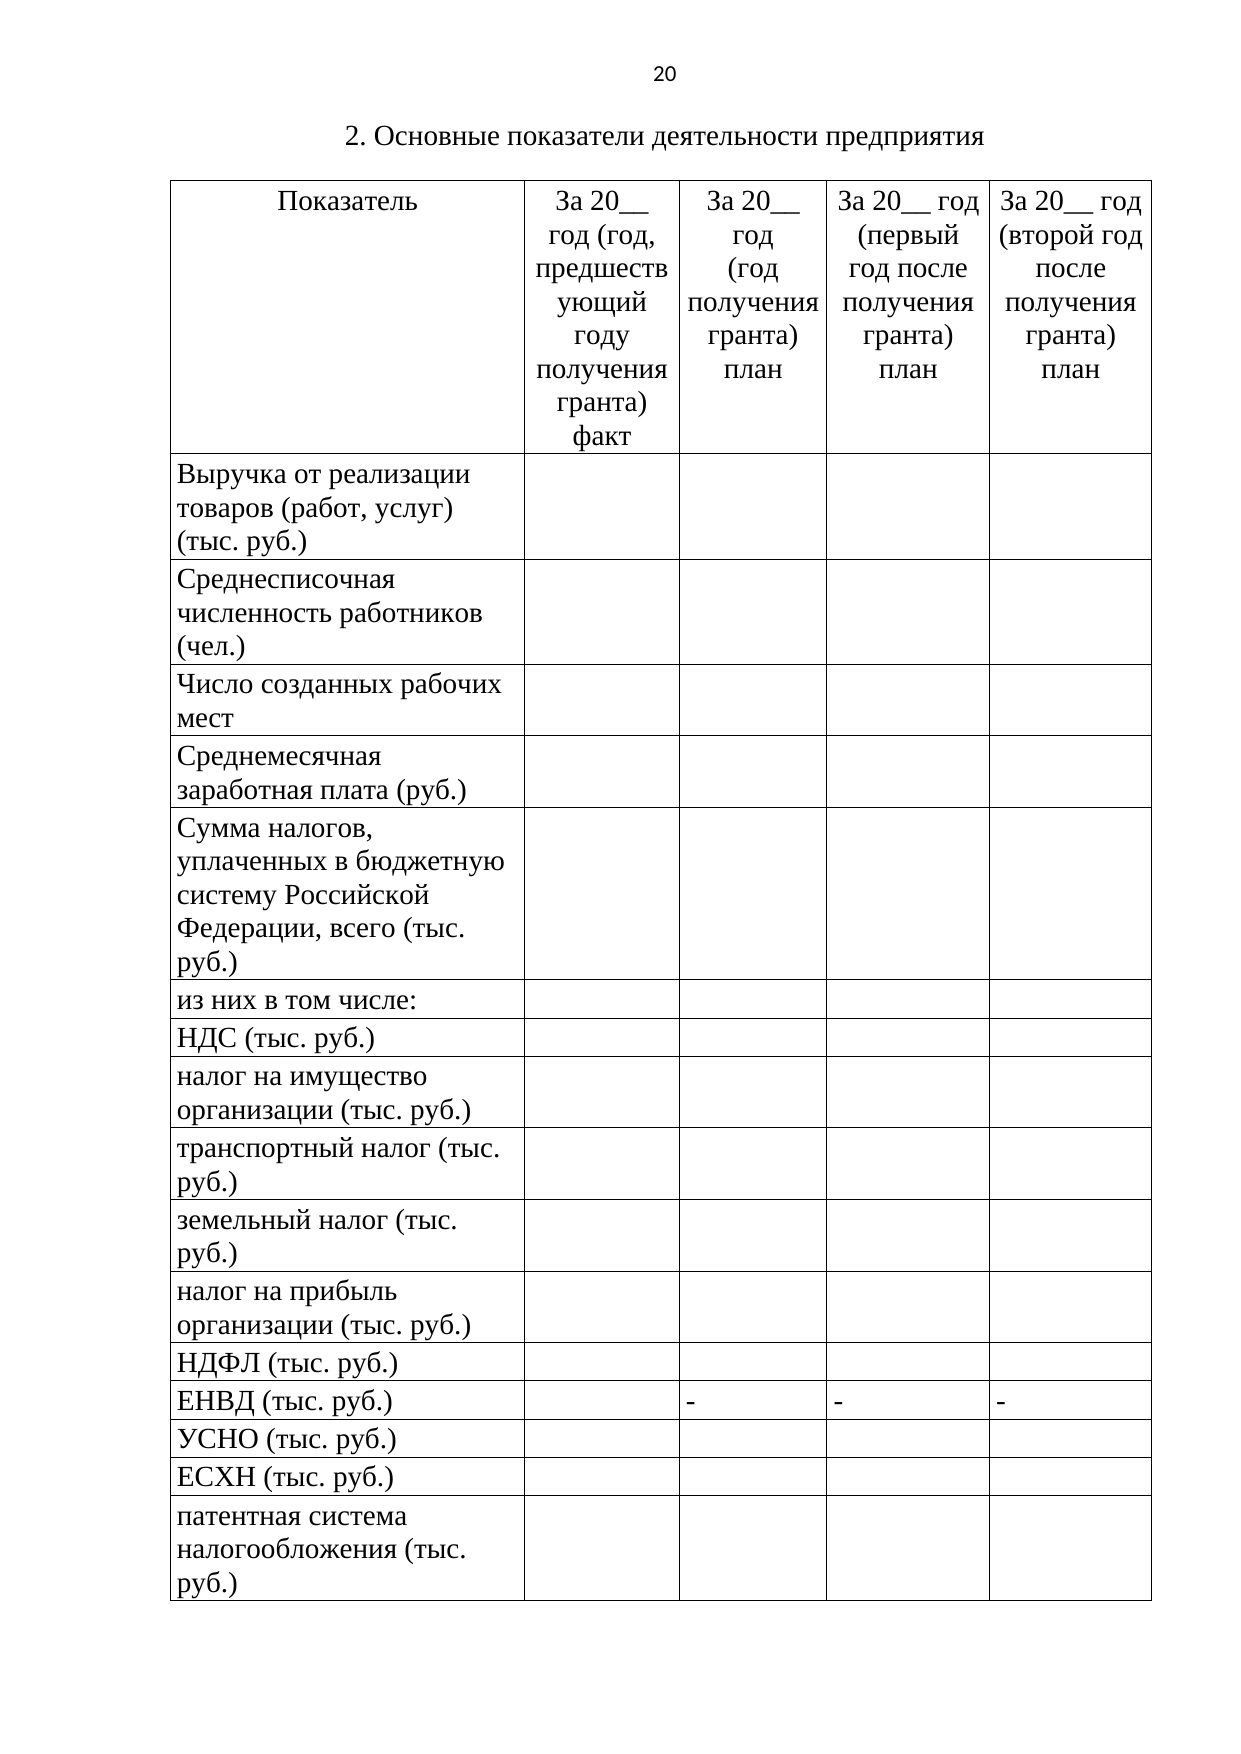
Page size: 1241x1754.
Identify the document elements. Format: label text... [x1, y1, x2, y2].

table_cell [680, 736, 826, 807]
table_cell налог на прибыль организации (тыс. руб.) [171, 1272, 524, 1342]
table_header Показатель [171, 181, 524, 453]
table_cell [680, 665, 826, 735]
table_cell налог на имущество организации (тыс. руб.) [171, 1057, 524, 1127]
table_cell [990, 736, 1151, 807]
text 2. Основные показатели деятельности предприятия [177, 118, 1152, 152]
table_cell [525, 736, 679, 807]
table_cell [990, 454, 1151, 558]
table_cell [990, 560, 1151, 664]
table_cell [680, 1200, 826, 1271]
table_cell - [680, 1381, 826, 1418]
table_cell [827, 560, 989, 664]
table_cell Сумма налогов, уплаченных в бюджетную систему Российской Федерации, всего (тыс. руб.) [171, 808, 524, 979]
table_cell [990, 1343, 1151, 1380]
table_cell [525, 1381, 679, 1418]
table_cell [990, 1057, 1151, 1127]
table_cell [827, 1420, 989, 1457]
table_cell [990, 980, 1151, 1017]
table_cell [827, 1057, 989, 1127]
table_cell [827, 808, 989, 979]
table_cell УСНО (тыс. руб.) [171, 1420, 524, 1457]
table_cell - [990, 1381, 1151, 1418]
table_cell НДФЛ (тыс. руб.) [171, 1343, 524, 1380]
table_cell [680, 560, 826, 664]
table_cell [680, 1057, 826, 1127]
table_cell [525, 1128, 679, 1199]
table_cell [827, 665, 989, 735]
table_cell патентная система налогообложения (тыс. руб.) [171, 1496, 524, 1600]
table_cell [827, 1496, 989, 1600]
table_cell [680, 1496, 826, 1600]
table_header За 20__ год (второй год после получения гранта) план [990, 181, 1151, 453]
table_cell [525, 1057, 679, 1127]
table_cell [680, 1272, 826, 1342]
table_cell Среднемесячная заработная плата (руб.) [171, 736, 524, 807]
table_cell [827, 736, 989, 807]
table_cell земельный налог (тыс. руб.) [171, 1200, 524, 1271]
table_cell из них в том числе: [171, 980, 524, 1017]
table_cell [525, 1343, 679, 1380]
table_cell [827, 1458, 989, 1495]
table_cell [680, 1128, 826, 1199]
table_cell [990, 808, 1151, 979]
table_cell [680, 1458, 826, 1495]
table_cell - [827, 1381, 989, 1418]
table_cell [990, 1019, 1151, 1056]
table_cell [680, 808, 826, 979]
table_cell [680, 454, 826, 558]
table_cell [990, 665, 1151, 735]
table_cell ЕСХН (тыс. руб.) [171, 1458, 524, 1495]
table_cell [525, 980, 679, 1017]
table_cell [990, 1458, 1151, 1495]
table_cell Среднесписочная численность работников (чел.) [171, 560, 524, 664]
table_cell [827, 1343, 989, 1380]
table_header За 20__ год (год получения гранта) план [680, 181, 826, 453]
table_cell [525, 665, 679, 735]
table_cell [990, 1420, 1151, 1457]
table_cell Выручка от реализации товаров (работ, услуг) (тыс. руб.) [171, 454, 524, 558]
table_cell [680, 1019, 826, 1056]
table_cell Число созданных рабочих мест [171, 665, 524, 735]
table_cell [827, 454, 989, 558]
table_cell [525, 454, 679, 558]
table_cell [525, 808, 679, 979]
table_cell НДС (тыс. руб.) [171, 1019, 524, 1056]
table_cell [990, 1272, 1151, 1342]
table_cell [525, 1019, 679, 1056]
table_cell [827, 980, 989, 1017]
table_cell [827, 1019, 989, 1056]
table_cell [525, 1496, 679, 1600]
table_cell транспортный налог (тыс. руб.) [171, 1128, 524, 1199]
table_cell [827, 1128, 989, 1199]
table_cell [680, 980, 826, 1017]
table_cell [990, 1200, 1151, 1271]
table_header За 20__ год (год, предшествующий году получения гранта) факт [525, 181, 679, 453]
table_cell [525, 1272, 679, 1342]
table_cell [827, 1272, 989, 1342]
table_cell [525, 1200, 679, 1271]
table_cell [525, 1420, 679, 1457]
table_cell [680, 1420, 826, 1457]
table_cell [680, 1343, 826, 1380]
table_header За 20__ год (первый год после получения гранта) план [827, 181, 989, 453]
table_cell [525, 1458, 679, 1495]
table_cell [827, 1200, 989, 1271]
table_cell ЕНВД (тыс. руб.) [171, 1381, 524, 1418]
table_cell [990, 1496, 1151, 1600]
table_cell [525, 560, 679, 664]
table_cell [990, 1128, 1151, 1199]
